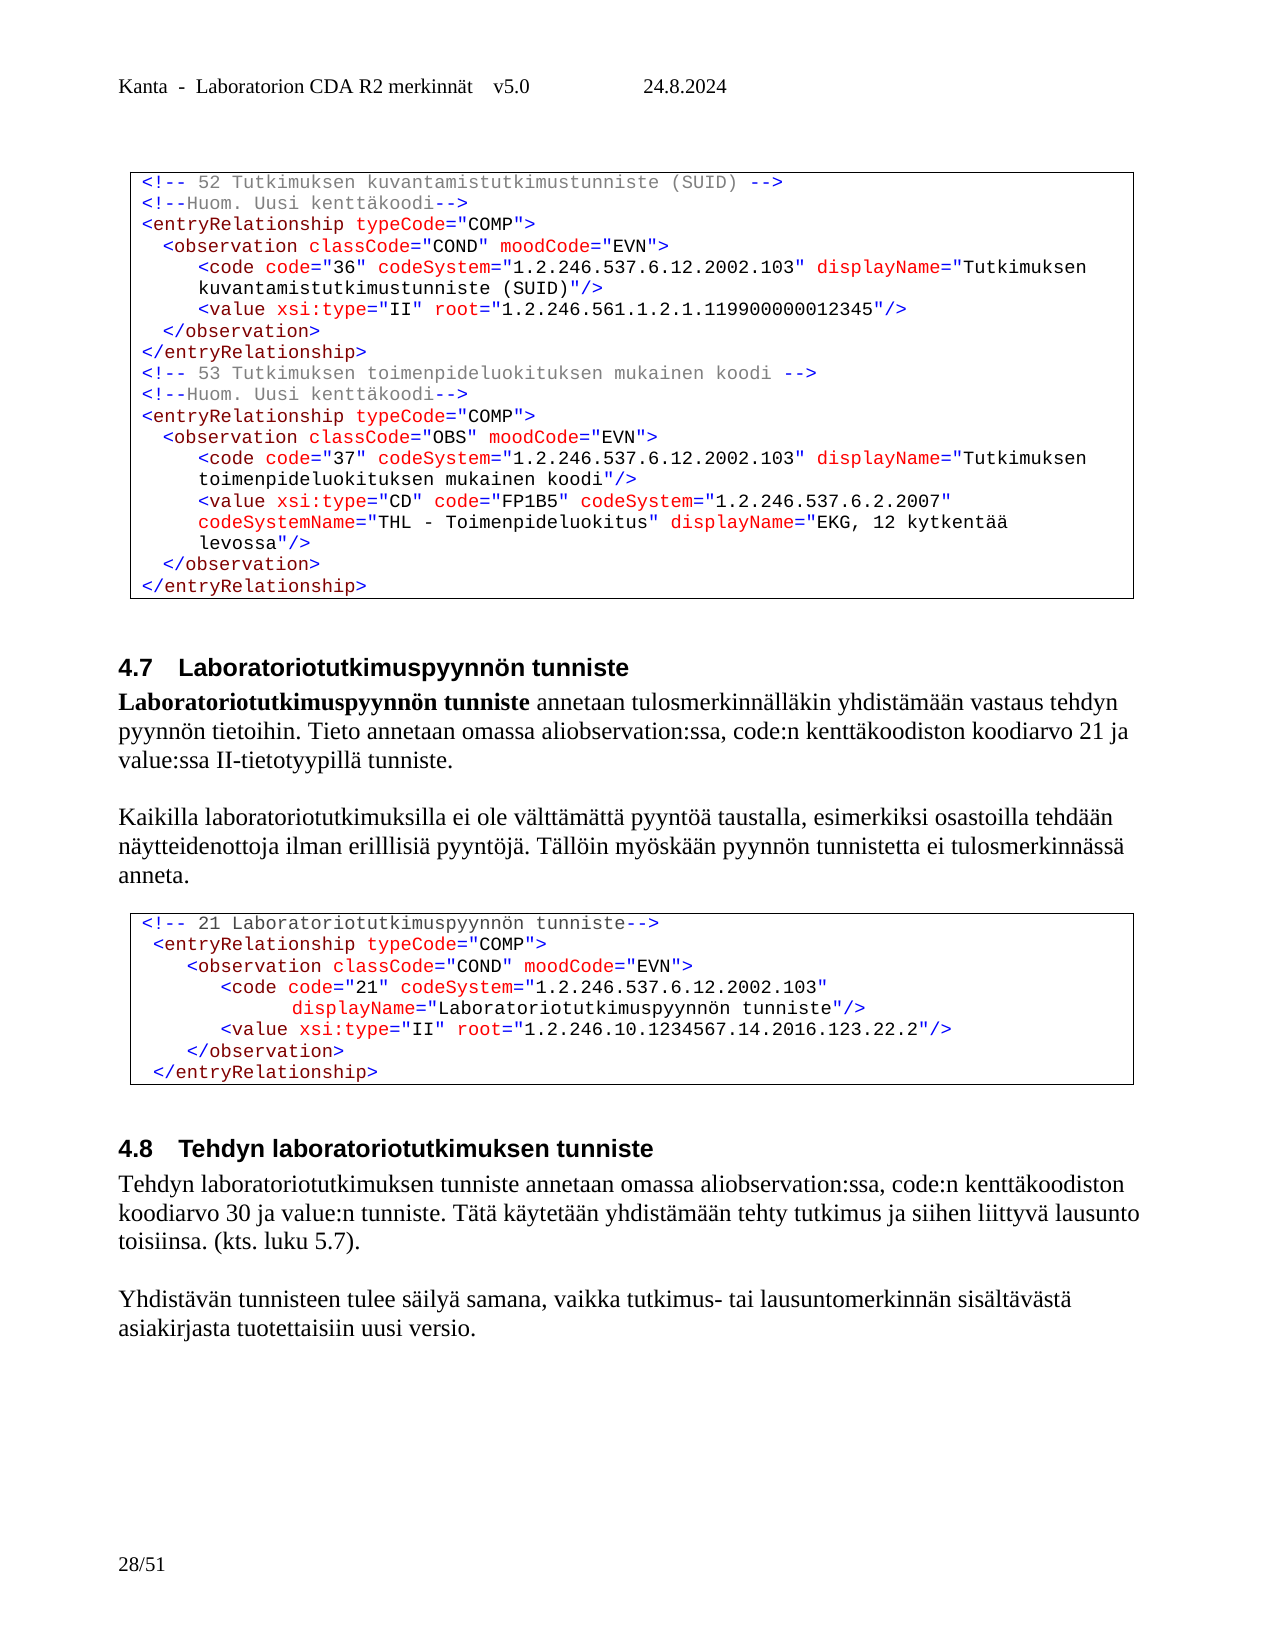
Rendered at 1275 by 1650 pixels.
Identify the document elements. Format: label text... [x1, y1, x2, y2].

table_header <!-- 21 Laboratoriotutkimuspyynnön tunniste--> <entryRelationship typeCode="COMP"> <observation classCode="COND" moodCode="EVN"> <code code="21" codeSystem="1.2.246.537.6.12.2002.103" displayName="Laboratoriotutkimuspyynnön tunniste"/> <value xsi:type="II" root="1.2.246.10.1234567.14.2016.123.22.2"/> </observation> </entryRelationship> [131, 914, 1133, 1084]
table_header <!-- 52 Tutkimuksen kuvantamistutkimustunniste (SUID) --> <!--Huom. Uusi kenttäkoodi--> <entryRelationship typeCode="COMP"> <observation classCode="COND" moodCode="EVN"> <code code="36" codeSystem="1.2.246.537.6.12.2002.103" displayName="Tutkimuksen kuvantamistutkimustunniste (SUID)"/> <value xsi:type="II" root="1.2.246.561.1.2.1.119900000012345"/> </observation> </entryRelationship> <!-- 53 Tutkimuksen toimenpideluokituksen mukainen koodi --> <!--Huom. Uusi kenttäkoodi--> <entryRelationship typeCode="COMP"> <observation classCode="OBS" moodCode="EVN"> <code code="37" codeSystem="1.2.246.537.6.12.2002.103" displayName="Tutkimuksen toimenpideluokituksen mukainen koodi"/> <value xsi:type="CD" code="FP1B5" codeSystem="1.2.246.537.6.2.2007" codeSystemName="THL - Toimenpideluokitus" displayName="EKG, 12 kytkentää levossa"/> </observation> </entryRelationship> [310, 173, 1133, 598]
subtitle Tehdyn laboratoriotutkimuksen tunniste [118, 1134, 1157, 1163]
text Kaikilla laboratoriotutkimuksilla ei ole välttämättä pyyntöä taustalla, esimerkiksi osastoilla tehdään näytteidenottoja ilman erilllisiä pyyntöjä. Tällöin myöskään pyynnön tunnistetta ei tulosmerkinnässä anneta. [118, 802, 1157, 889]
subtitle Laboratoriotutkimuspyynnön tunniste [118, 652, 1157, 681]
text Tehdyn laboratoriotutkimuksen tunniste annetaan omassa aliobservation:ssa, code:n kenttäkoodiston koodiarvo 30 ja value:n tunniste. Tätä käytetään yhdistämään tehty tutkimus ja siihen liittyvä lausunto toisiinsa. (kts. luku 5.7). [118, 1169, 1157, 1255]
text Laboratoriotutkimuspyynnön tunniste annetaan tulosmerkinnälläkin yhdistämään vastaus tehdyn pyynnön tietoihin. Tieto annetaan omassa aliobservation:ssa, code:n kenttäkoodiston koodiarvo 21 ja value:ssa II-tietotyypillä tunniste. [118, 687, 1157, 774]
text Yhdistävän tunnisteen tulee säilyä samana, vaikka tutkimus- tai lausuntomerkinnän sisältävästä asiakirjasta tuotettaisiin uusi versio. [118, 1284, 1157, 1341]
